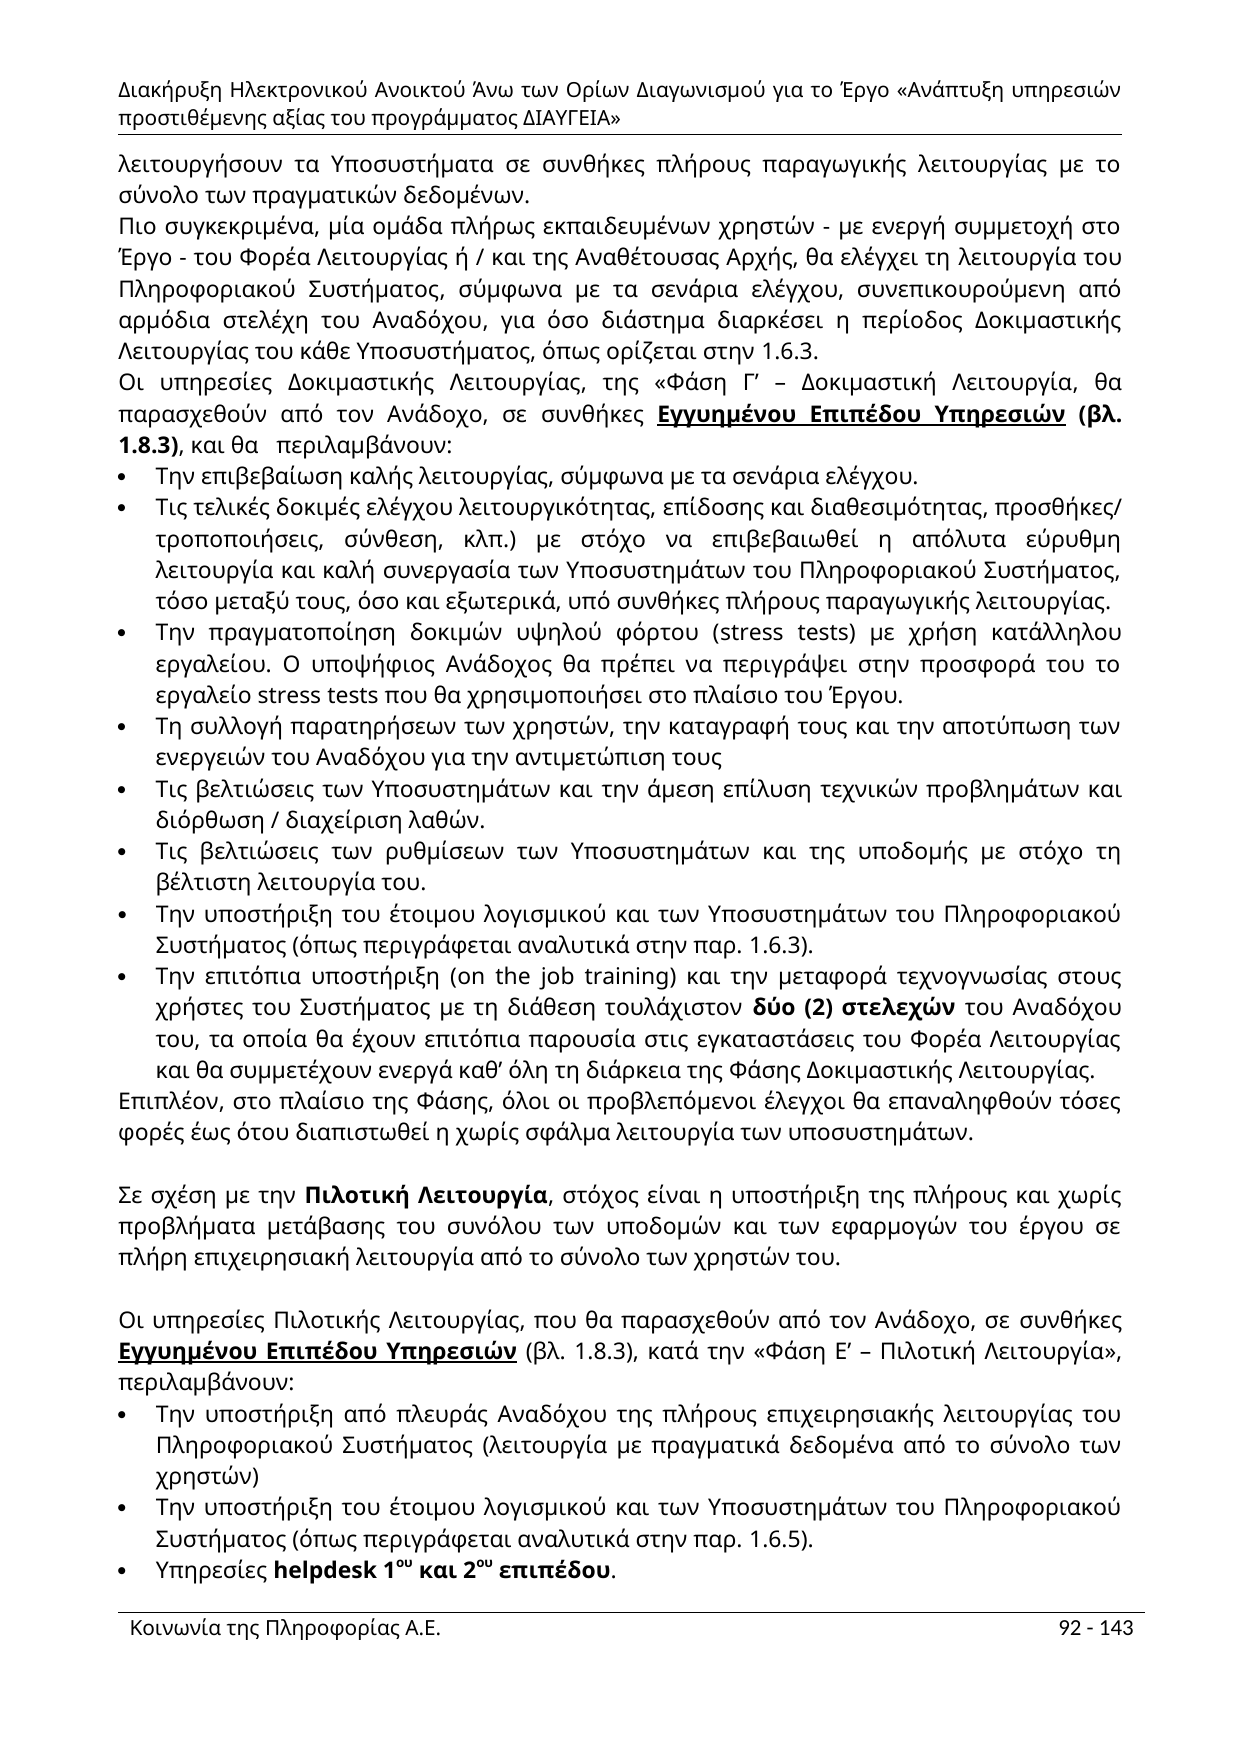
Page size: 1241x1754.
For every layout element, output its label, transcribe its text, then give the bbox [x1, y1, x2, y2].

list Την υποστήριξη του έτοιμου λογισμικού και των Υποσυστημάτων του Πληροφοριακού Συστήματος (όπως περιγράφεται αναλυτικά στην παρ. 1.6.5). [118, 1491, 1122, 1554]
list Τη συλλογή παρατηρήσεων των χρηστών, την καταγραφή τους και την αποτύπωση των ενεργειών του Αναδόχου για την αντιμετώπιση τους [118, 710, 1122, 772]
text Επιπλέον, στο πλαίσιο της Φάσης, όλοι οι προβλεπόμενοι έλεγχοι θα επαναληφθούν τόσες φορές έως ότου διαπιστωθεί η χωρίς σφάλμα λειτουργία των υποσυστημάτων. [118, 1085, 1122, 1147]
list Υπηρεσίες helpdesk 1ου και 2ου επιπέδου. [118, 1554, 1122, 1585]
list Την υποστήριξη από πλευράς Αναδόχου της πλήρους επιχειρησιακής λειτουργίας του Πληροφοριακού Συστήματος (λειτουργία με πραγματικά δεδομένα από το σύνολο των χρηστών) [118, 1397, 1122, 1491]
text Οι υπηρεσίες Πιλοτικής Λειτουργίας, που θα παρασχεθούν από τον Ανάδοχο, σε συνθήκες Εγγυημένου Επιπέδου Υπηρεσιών (βλ. 1.8.3), κατά την «Φάση Ε’ – Πιλοτική Λειτουργία», περιλαμβάνουν: [118, 1304, 1122, 1397]
list Την πραγματοποίηση δοκιμών υψηλού φόρτου (stress tests) με χρήση κατάλληλου εργαλείου. Ο υποψήφιος Ανάδοχος θα πρέπει να περιγράψει στην προσφορά του το εργαλείο stress tests που θα χρησιμοποιήσει στο πλαίσιο του Έργου. [118, 616, 1122, 710]
list Τις τελικές δοκιμές ελέγχου λειτουργικότητας, επίδοσης και διαθεσιμότητας, προσθήκες/ τροποποιήσεις, σύνθεση, κλπ.) με στόχο να επιβεβαιωθεί η απόλυτα εύρυθμη λειτουργία και καλή συνεργασία των Υποσυστημάτων του Πληροφοριακού Συστήματος, τόσο μεταξύ τους, όσο και εξωτερικά, υπό συνθήκες πλήρους παραγωγικής λειτουργίας. [118, 491, 1122, 616]
text Σε σχέση με την Πιλοτική Λειτουργία, στόχος είναι η υποστήριξη της πλήρους και χωρίς προβλήματα μετάβασης του συνόλου των υποδομών και των εφαρμογών του έργου σε πλήρη επιχειρησιακή λειτουργία από το σύνολο των χρηστών του. [118, 1179, 1122, 1272]
list Τις βελτιώσεις των Υποσυστημάτων και την άμεση επίλυση τεχνικών προβλημάτων και διόρθωση / διαχείριση λαθών. [118, 772, 1122, 835]
text Πιο συγκεκριμένα, μία ομάδα πλήρως εκπαιδευμένων χρηστών - με ενεργή συμμετοχή στο Έργο - του Φορέα Λειτουργίας ή / και της Αναθέτουσας Αρχής, θα ελέγχει τη λειτουργία του Πληροφοριακού Συστήματος, σύμφωνα με τα σενάρια ελέγχου, συνεπικουρούμενη από αρμόδια στελέχη του Αναδόχου, για όσο διάστημα διαρκέσει η περίοδος Δοκιμαστικής Λειτουργίας του κάθε Υποσυστήματος, όπως ορίζεται στην 1.6.3. [118, 210, 1122, 366]
list Την επιβεβαίωση καλής λειτουργίας, σύμφωνα με τα σενάρια ελέγχου. [118, 460, 1122, 491]
list Την υποστήριξη του έτοιμου λογισμικού και των Υποσυστημάτων του Πληροφοριακού Συστήματος (όπως περιγράφεται αναλυτικά στην παρ. 1.6.3). [118, 897, 1122, 960]
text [118, 147, 1122, 210]
list Την επιτόπια υποστήριξη (on the job training) και την μεταφορά τεχνογνωσίας στους χρήστες του Συστήματος με τη διάθεση τουλάχιστον δύο (2) στελεχών του Αναδόχου του, τα οποία θα έχουν επιτόπια παρουσία στις εγκαταστάσεις του Φορέα Λειτουργίας και θα συμμετέχουν ενεργά καθ’ όλη τη διάρκεια της Φάσης Δοκιμαστικής Λειτουργίας. [118, 960, 1122, 1085]
list Τις βελτιώσεις των ρυθμίσεων των Υποσυστημάτων και της υποδομής με στόχο τη βέλτιστη λειτουργία του. [118, 835, 1122, 897]
text Οι υπηρεσίες Δοκιμαστικής Λειτουργίας, της «Φάση Γ’ – Δοκιμαστική Λειτουργία, θα παρασχεθούν από τον Ανάδοχο, σε συνθήκες Εγγυημένου Επιπέδου Υπηρεσιών (βλ. 1.8.3), και θα περιλαμβάνουν: [118, 366, 1122, 460]
